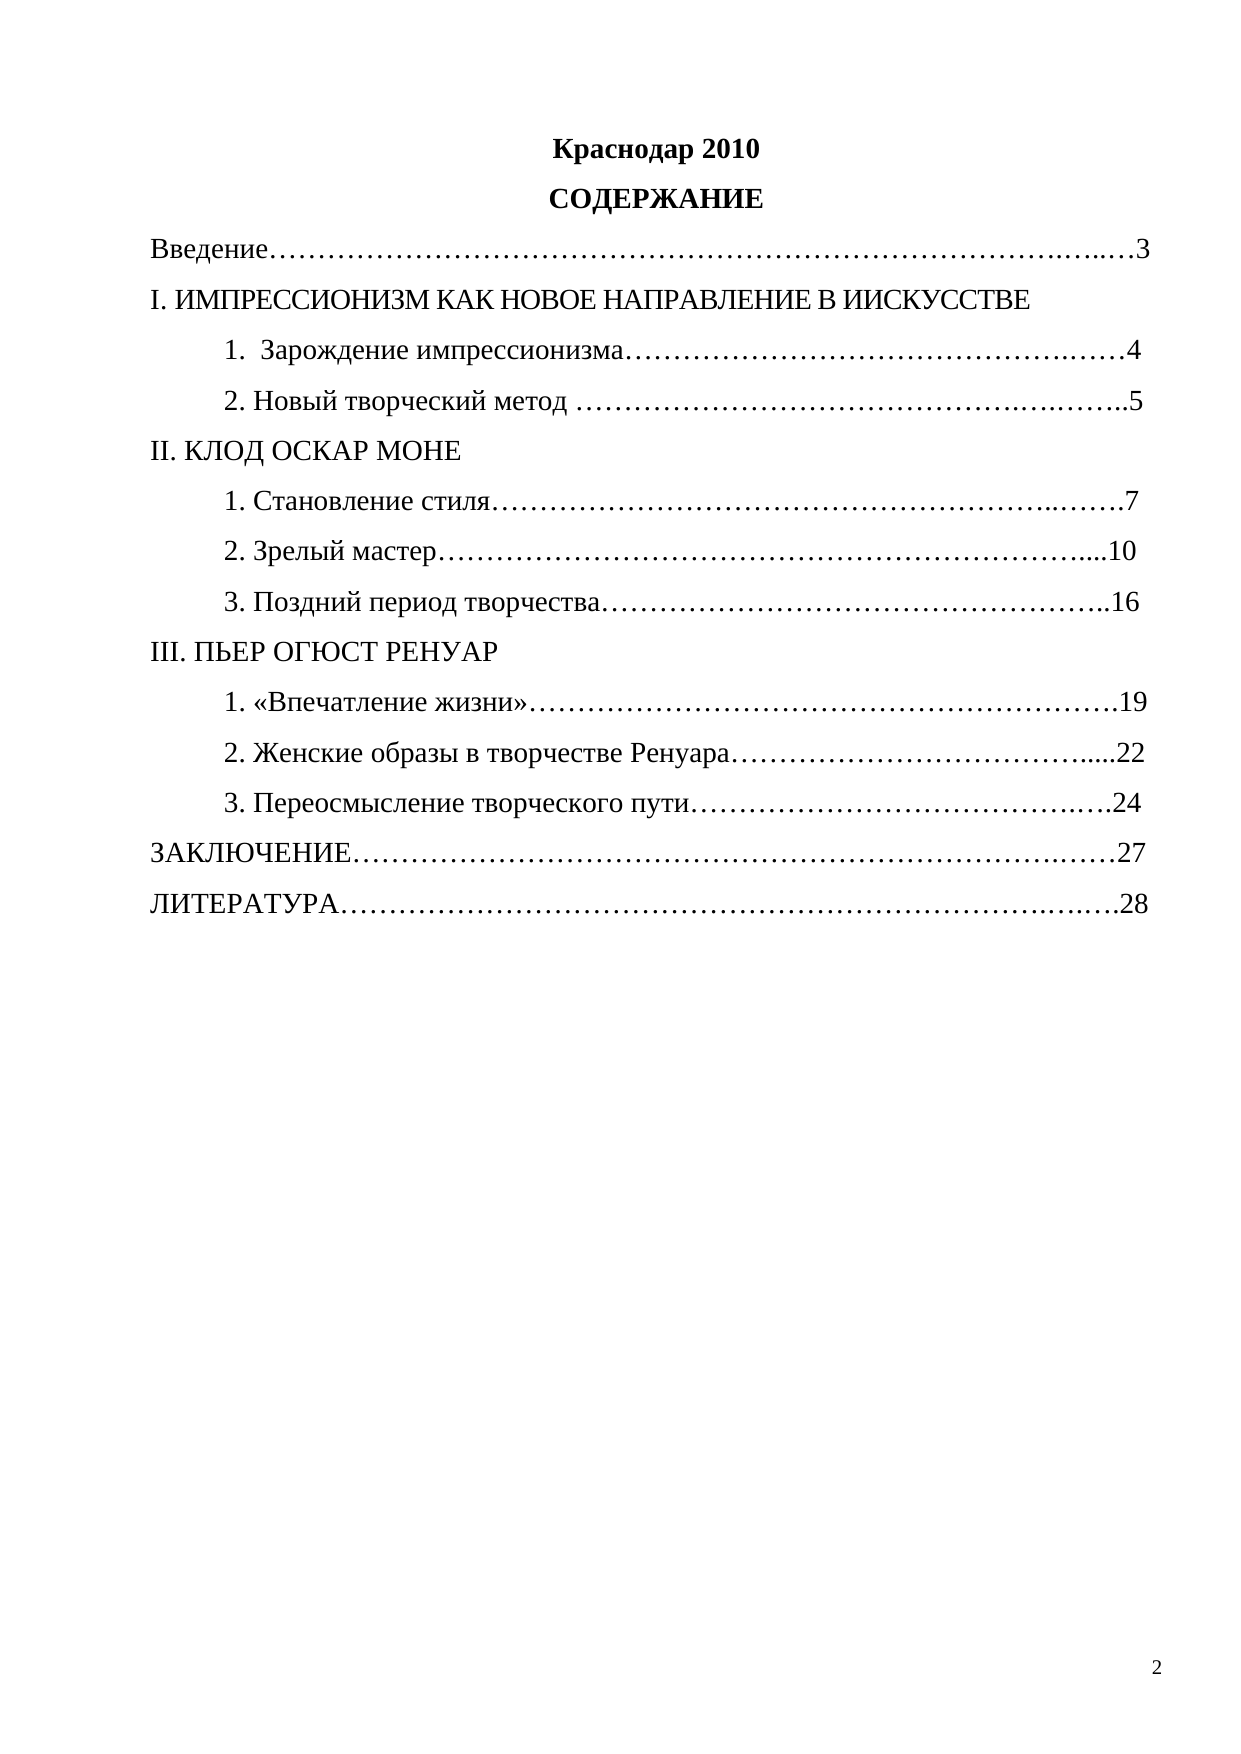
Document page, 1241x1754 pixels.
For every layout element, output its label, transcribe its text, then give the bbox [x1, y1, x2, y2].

text ЗАКЛЮЧЕНИЕ……………………………………………………………….……27 [150, 835, 1162, 869]
text I. ИМПРЕССИОНИЗМ КАК НОВОЕ НАПРАВЛЕНИЕ В ИИСКУССТВЕ [150, 282, 1162, 316]
text СОДЕРЖАНИЕ [150, 181, 1162, 215]
text 3. Переосмысление творческого пути………………………………….….24 [150, 785, 1162, 819]
text II. КЛОД ОСКАР МОНЕ [150, 433, 1162, 466]
text 2. Зрелый мастер…………………………………………………………....10 [150, 533, 1162, 567]
text 1. Зарождение импрессионизма……………………………………….……4 [150, 332, 1162, 366]
text 2. Женские образы в творчестве Ренуара……………………………….....22 [150, 735, 1162, 768]
text 1. Становление стиля…………………………………………………..…….7 [150, 483, 1162, 517]
text Введение……………………………………………………………………….…..…3 [150, 232, 1162, 265]
text 2. Новый творческий метод ……………………………………….….……..5 [150, 383, 1162, 416]
text III. ПЬЕР ОГЮСТ РЕНУАР [150, 634, 1162, 668]
text 1. «Впечатление жизни»…………………………………………………….19 [150, 684, 1162, 718]
text 3. Поздний период творчества……………………………………………..16 [150, 584, 1162, 617]
text Краснодар 2010 [150, 131, 1162, 164]
text ЛИТЕРАТУРА……………………………………………………………….….….28 [150, 886, 1162, 919]
